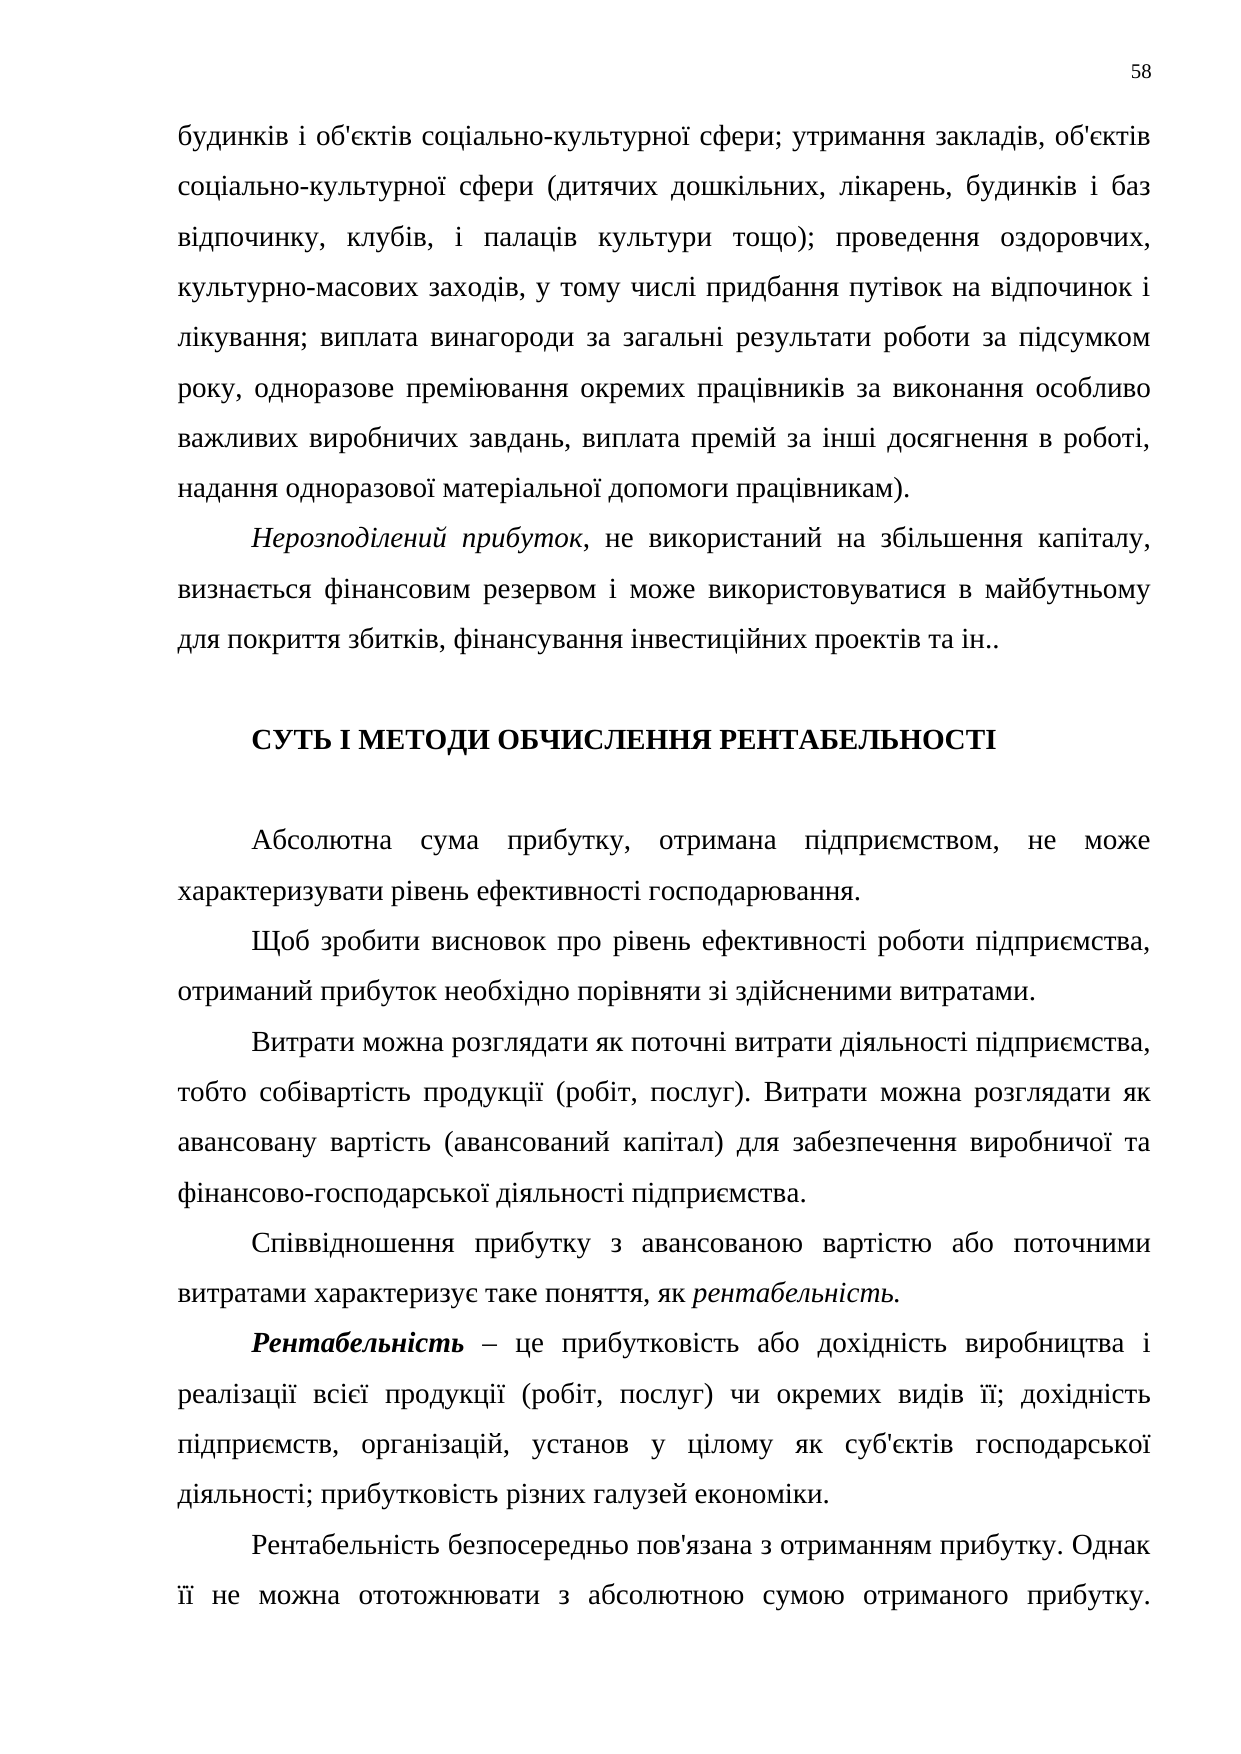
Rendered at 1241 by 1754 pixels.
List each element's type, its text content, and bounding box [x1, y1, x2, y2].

text Рентабельність – це прибутковість або дохідність виробництва і реалізації всієї продукції (робіт, послуг) чи окремих видів її; дохідність підприємств, організацій, установ у цілому як суб'єктів господарської діяльності; прибутковість різних галузей економіки. [177, 1326, 1152, 1510]
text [177, 1527, 1152, 1611]
text Щоб зробити висновок про рівень ефективності роботи підприємства, отриманий прибуток необхідно порівняти зі здійсненими витратами. [177, 923, 1152, 1007]
text Нерозподілений прибуток, не використаний на збільшення капіталу, визнається фінансовим резервом і може використовуватися в майбутньому для покриття збитків, фінансування інвестиційних проектів та ін.. [177, 521, 1152, 655]
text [177, 118, 1152, 504]
text Співвідношення прибутку з авансованою вартістю або поточними витратами характеризує таке поняття, як рентабельність. [177, 1225, 1152, 1309]
text Витрати можна розглядати як поточні витрати діяльності підприємства, тобто собівартість продукції (робіт, послуг). Витрати можна розглядати як авансовану вартість (авансований капітал) для забезпечення виробничої та фінансово-господарської діяльності підприємства. [177, 1024, 1152, 1208]
text СУТЬ І МЕТОДИ ОБЧИСЛЕННЯ РЕНТАБЕЛЬНОСТІ [177, 722, 1152, 755]
text Абсолютна сума прибутку, отримана підприємством, не може характеризувати рівень ефективності господарювання. [177, 822, 1152, 906]
